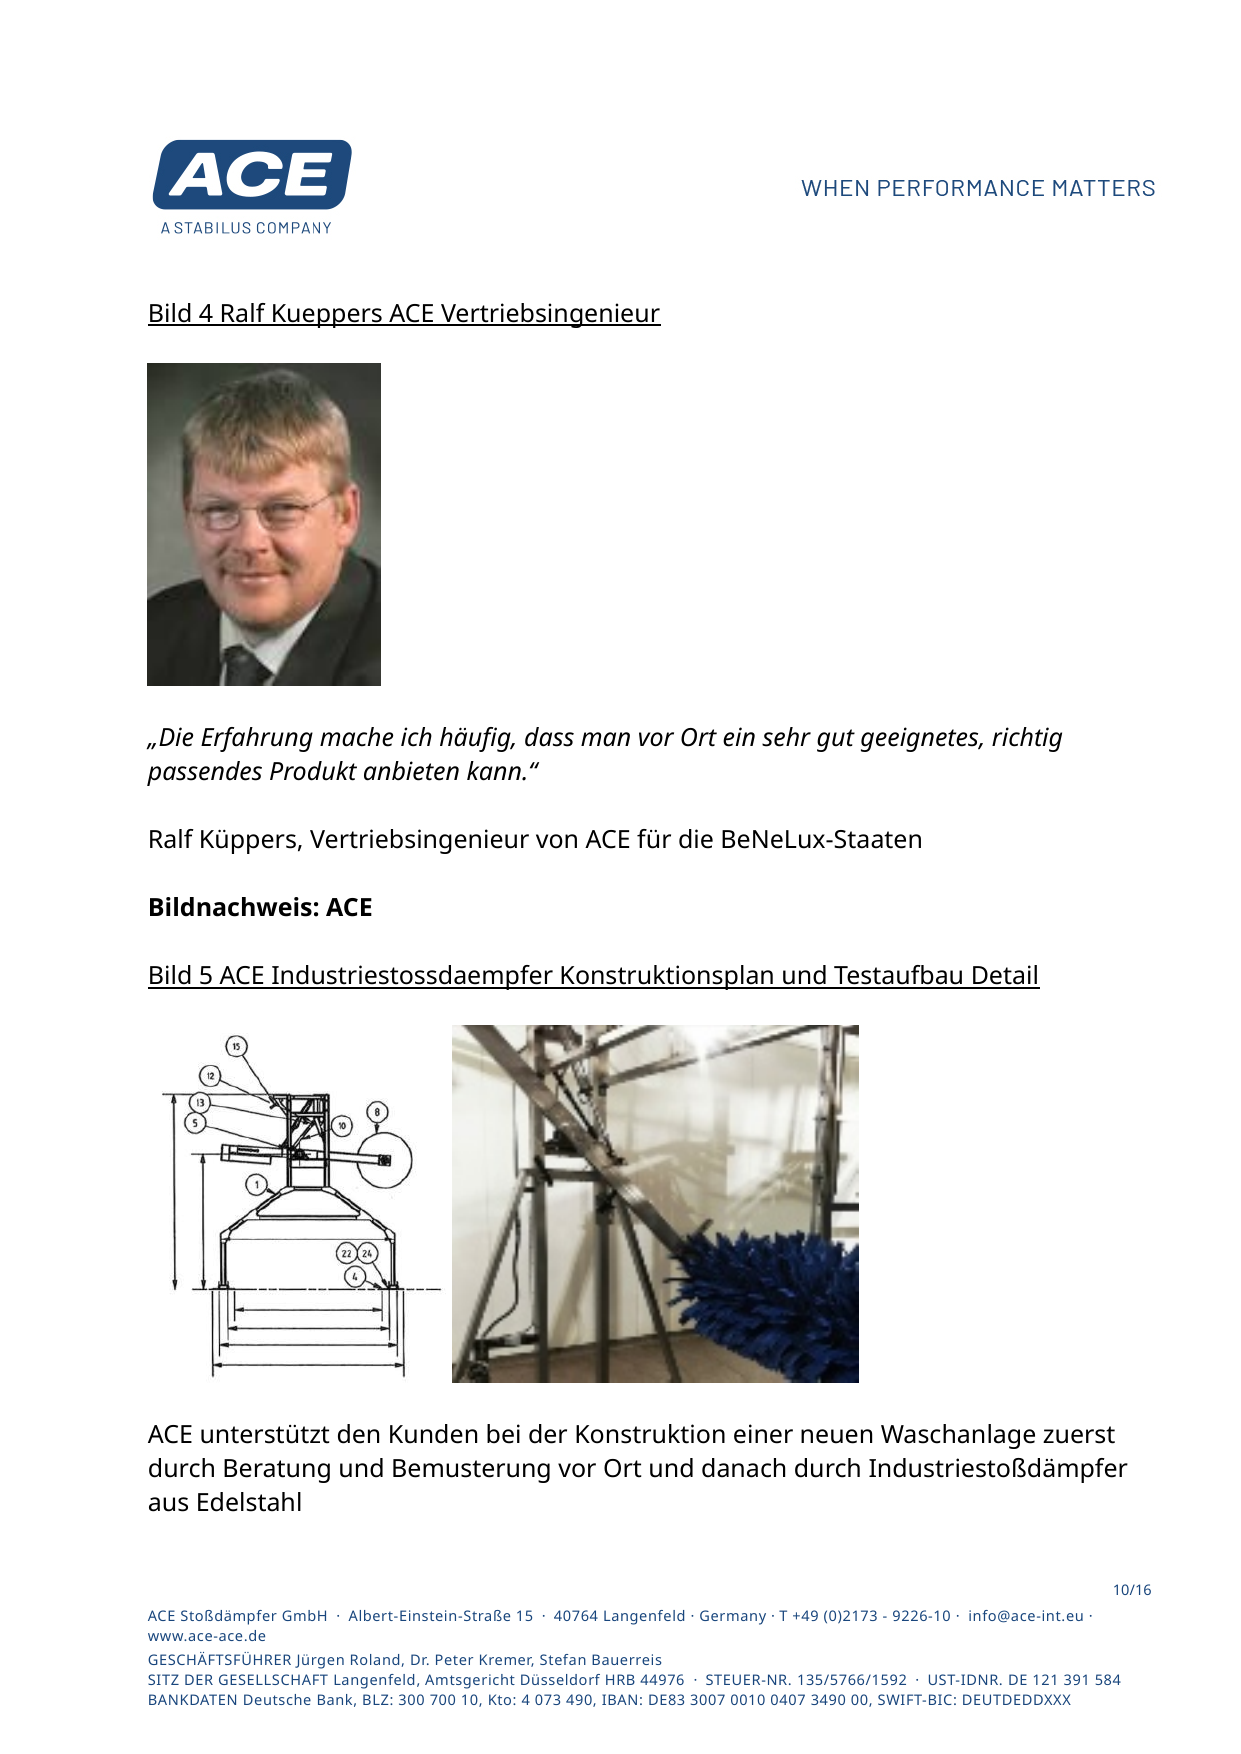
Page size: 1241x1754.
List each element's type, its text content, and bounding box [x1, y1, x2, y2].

text ACE unterstützt den Kunden bei der Konstruktion einer neuen Waschanlage zuerst durch Beratung und Bemusterung vor Ort und danach durch Industriestoßdämpfer aus Edelstahl [148, 1416, 1137, 1519]
text Bildnachweis: ACE [148, 890, 1137, 924]
text Bild 5 ACE Industriestossdaempfer Konstruktionsplan und Testaufbau Detail [148, 958, 1137, 992]
picture [147, 363, 381, 686]
text Ralf Küppers, Vertriebsingenieur von ACE für die BeNeLux-Staaten [148, 822, 1137, 856]
picture [5, 48, 1241, 284]
text „Die Erfahrung mache ich häufig, dass man vor Ort ein sehr gut geeignetes, richtig passendes Produkt anbieten kann.“ [148, 719, 1137, 788]
picture [147, 1025, 859, 1383]
text Bild 4 Ralf Kueppers ACE Vertriebsingenieur [148, 295, 1137, 329]
